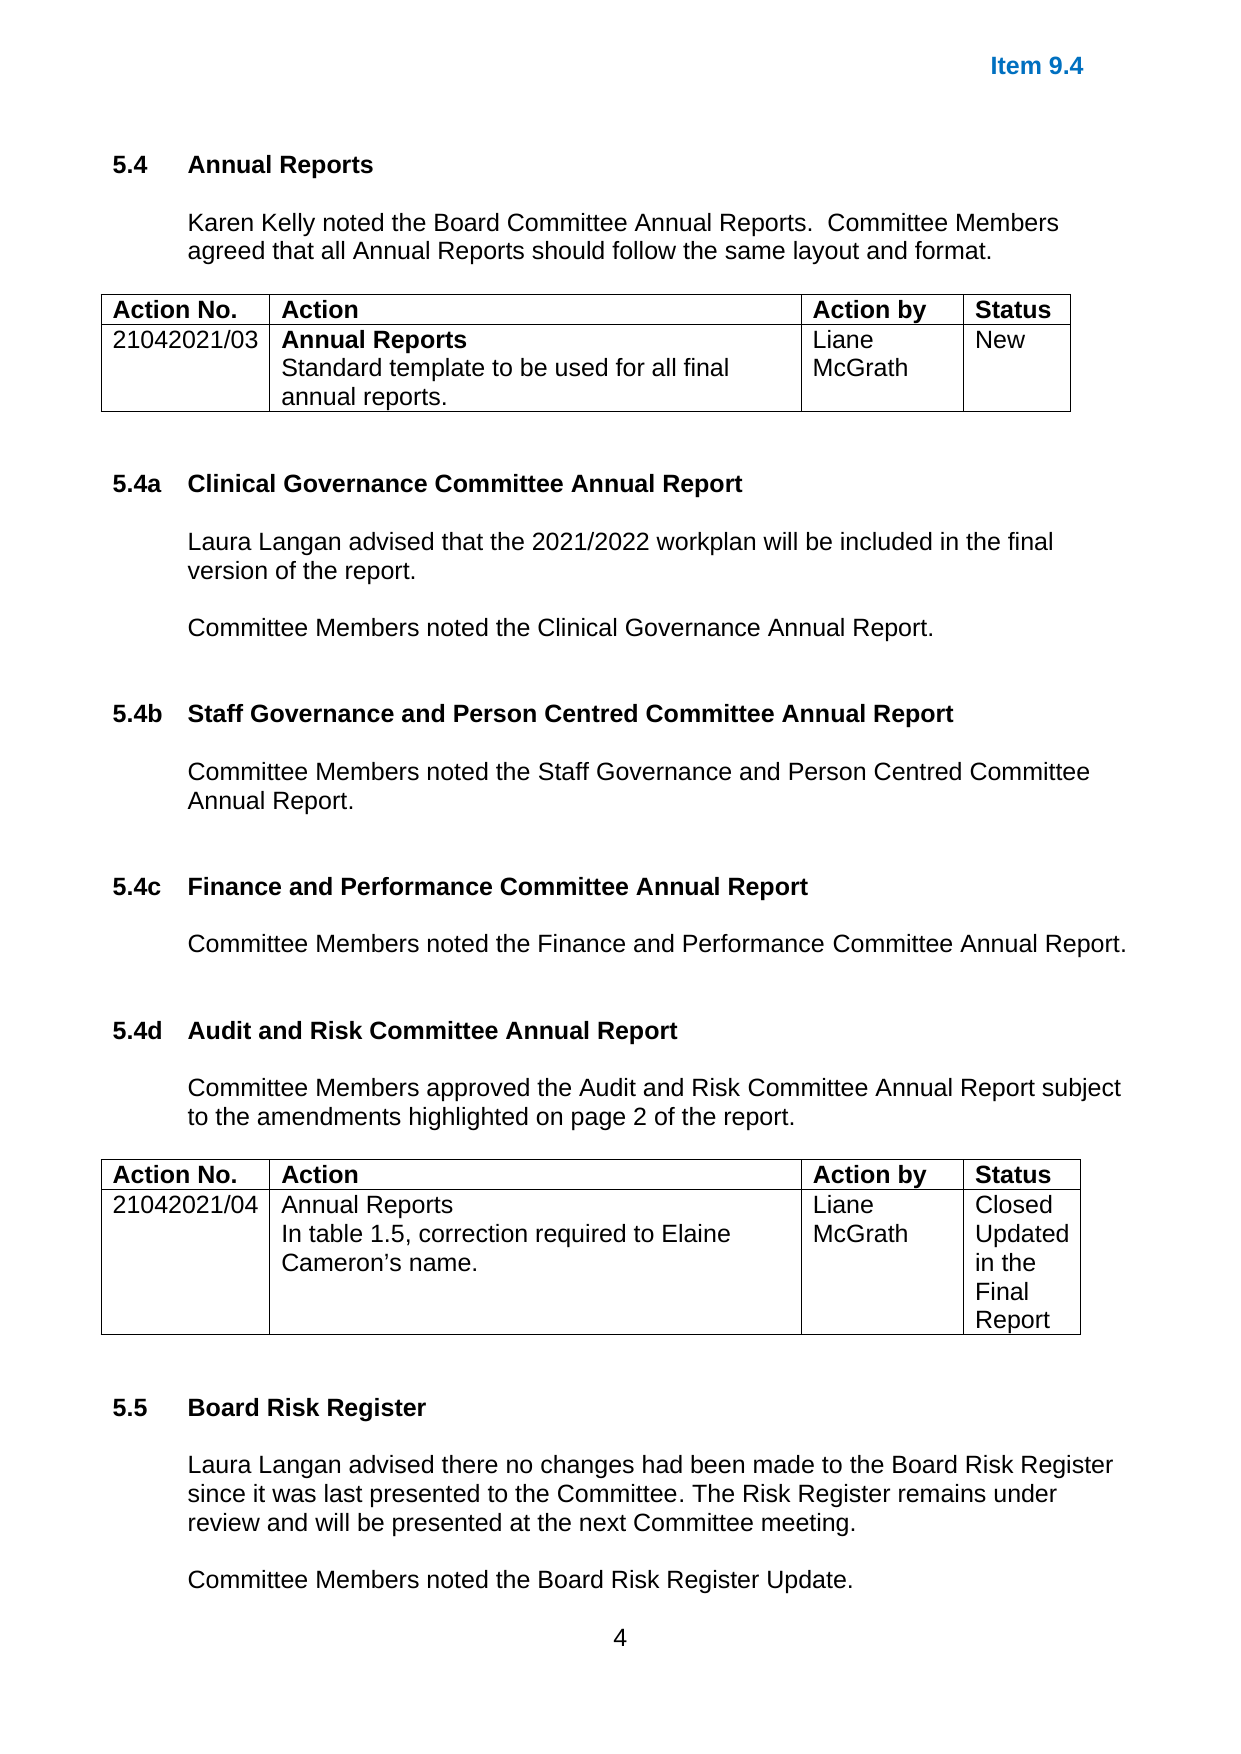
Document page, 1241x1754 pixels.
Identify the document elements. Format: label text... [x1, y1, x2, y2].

table_cell Annual Reports In table 1.5, correction required to Elaine Cameron’s name. [270, 1190, 801, 1334]
text Committee Members noted the Finance and Performance Committee Annual Report. [187, 929, 1128, 958]
text 5.4d Audit and Risk Committee Annual Report [112, 1016, 1128, 1044]
table_header Action No. [102, 1160, 269, 1189]
text Committee Members noted the Staff Governance and Person Centred Committee Annual Report. [187, 757, 1128, 814]
text Laura Langan advised there no changes had been made to the Board Risk Register since it was last presented to the Committee. The Risk Register remains under review and will be presented at the next Committee meeting. [187, 1450, 1128, 1536]
table_header Status [964, 295, 1070, 323]
table_cell 21042021/03 [102, 325, 269, 411]
table_cell Liane McGrath [802, 1190, 963, 1334]
text Karen Kelly noted the Board Committee Annual Reports. Committee Members agreed that all Annual Reports should follow the same layout and format. [187, 207, 1128, 265]
table_header Action by [802, 1160, 963, 1189]
text 5.4b Staff Governance and Person Centred Committee Annual Report [112, 699, 1128, 728]
text Committee Members approved the Audit and Risk Committee Annual Report subject to the amendments highlighted on page 2 of the report. [187, 1073, 1128, 1131]
text 5.4c Finance and Performance Committee Annual Report [112, 872, 1128, 901]
text 5.4 Annual Reports [112, 150, 1128, 179]
table_cell Liane McGrath [802, 325, 963, 411]
table_header Action by [802, 295, 963, 323]
table_header Action [270, 295, 801, 323]
text 5.4a Clinical Governance Committee Annual Report [112, 469, 1128, 498]
table_header Action [270, 1160, 801, 1189]
table_header Action No. [102, 295, 269, 323]
table_cell Annual Reports Standard template to be used for all final annual reports. [270, 325, 801, 411]
text Committee Members noted the Clinical Governance Annual Report. [187, 613, 1128, 642]
text 5.5 Board Risk Register [112, 1392, 1128, 1450]
text Committee Members noted the Board Risk Register Update. [187, 1565, 1128, 1594]
text Laura Langan advised that the 2021/2022 workplan will be included in the final version of the report. [187, 527, 1128, 584]
table_cell New [964, 325, 1070, 411]
table_cell Closed Updated in the Final Report [964, 1190, 1080, 1334]
table_cell 21042021/04 [102, 1190, 269, 1334]
table_header Status [964, 1160, 1080, 1189]
